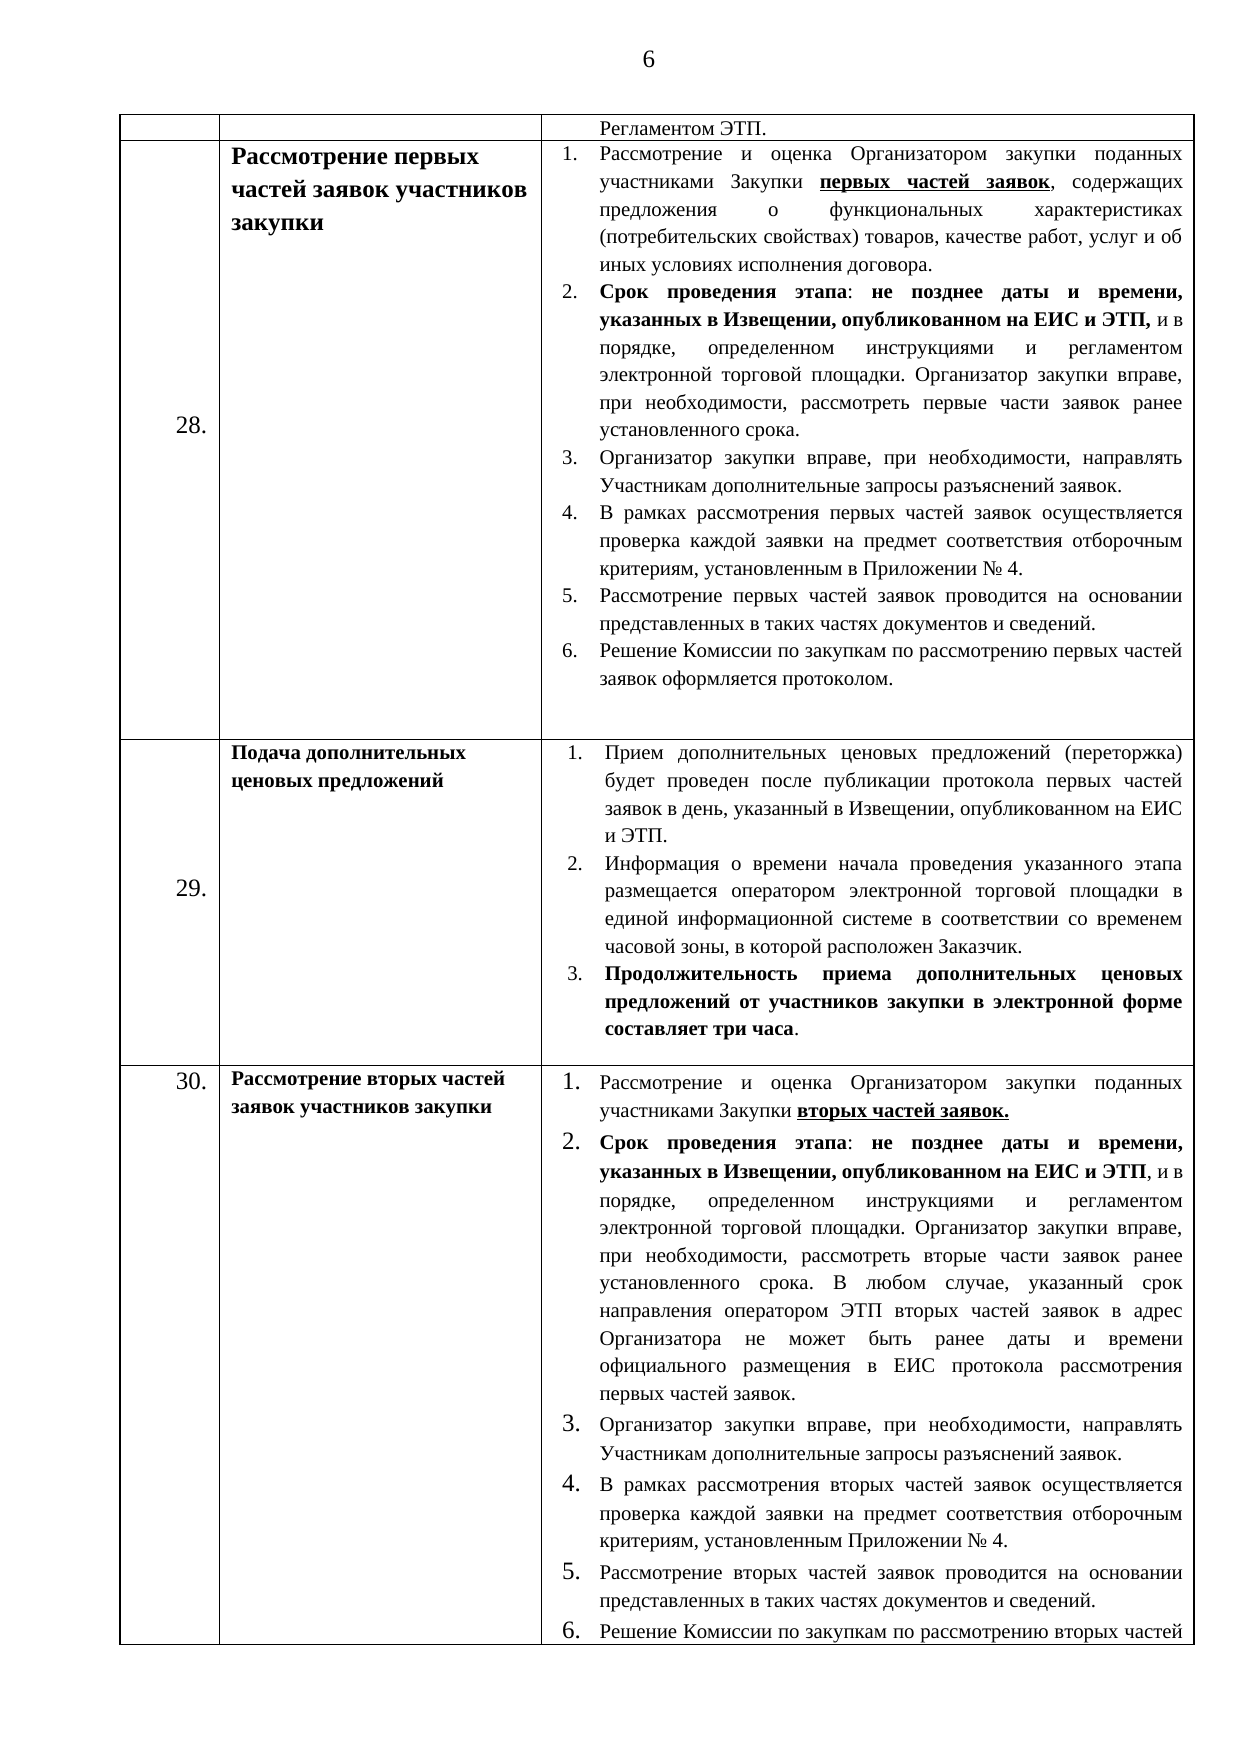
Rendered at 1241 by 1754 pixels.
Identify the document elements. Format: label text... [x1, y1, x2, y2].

table_cell Прием дополнительных ценовых предложений (переторжка) будет проведен после публикации протокола первых частей заявок в день, указанный в Извещении, опубликованном на ЕИС и ЭТП. Информация о времени начала проведения указанного этапа размещается оператором электронной торговой площадки в единой информационной системе в соответствии со временем часовой зоны, в которой расположен Заказчик. Продолжительность приема дополнительных ценовых предложений от участников закупки в электронной форме составляет три часа. [542, 740, 1193, 1065]
table_cell Рассмотрение первых частей заявок участников закупки [220, 141, 541, 739]
table_cell Рассмотрение и оценка Организатором закупки поданных участниками Закупки первых частей заявок, содержащих предложения о функциональных характеристиках (потребительских свойствах) товаров, качестве работ, услуг и об иных условиях исполнения договора. Срок проведения этапа: не позднее даты и времени, указанных в Извещении, опубликованном на ЕИС и ЭТП, и в порядке, определенном инструкциями и регламентом электронной торговой площадки. Организатор закупки вправе, при необходимости, рассмотреть первые части заявок ранее установленного срока. Организатор закупки вправе, при необходимости, направлять Участникам дополнительные запросы разъяснений заявок. В рамках рассмотрения первых частей заявок осуществляется проверка каждой заявки на предмет соответствия отборочным критериям, установленным в Приложении № 4. Рассмотрение первых частей заявок проводится на основании представленных в таких частях документов и сведений. Решение Комиссии по закупкам по рассмотрению первых частей заявок оформляется протоколом. [542, 141, 1193, 739]
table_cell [542, 1066, 1193, 1644]
table_cell [121, 141, 219, 739]
table_cell [121, 1066, 219, 1644]
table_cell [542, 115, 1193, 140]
table_cell Подача дополнительных ценовых предложений [220, 740, 541, 1065]
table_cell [220, 1066, 541, 1644]
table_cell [220, 115, 541, 140]
table_cell [121, 740, 219, 1065]
table_cell [121, 115, 219, 140]
